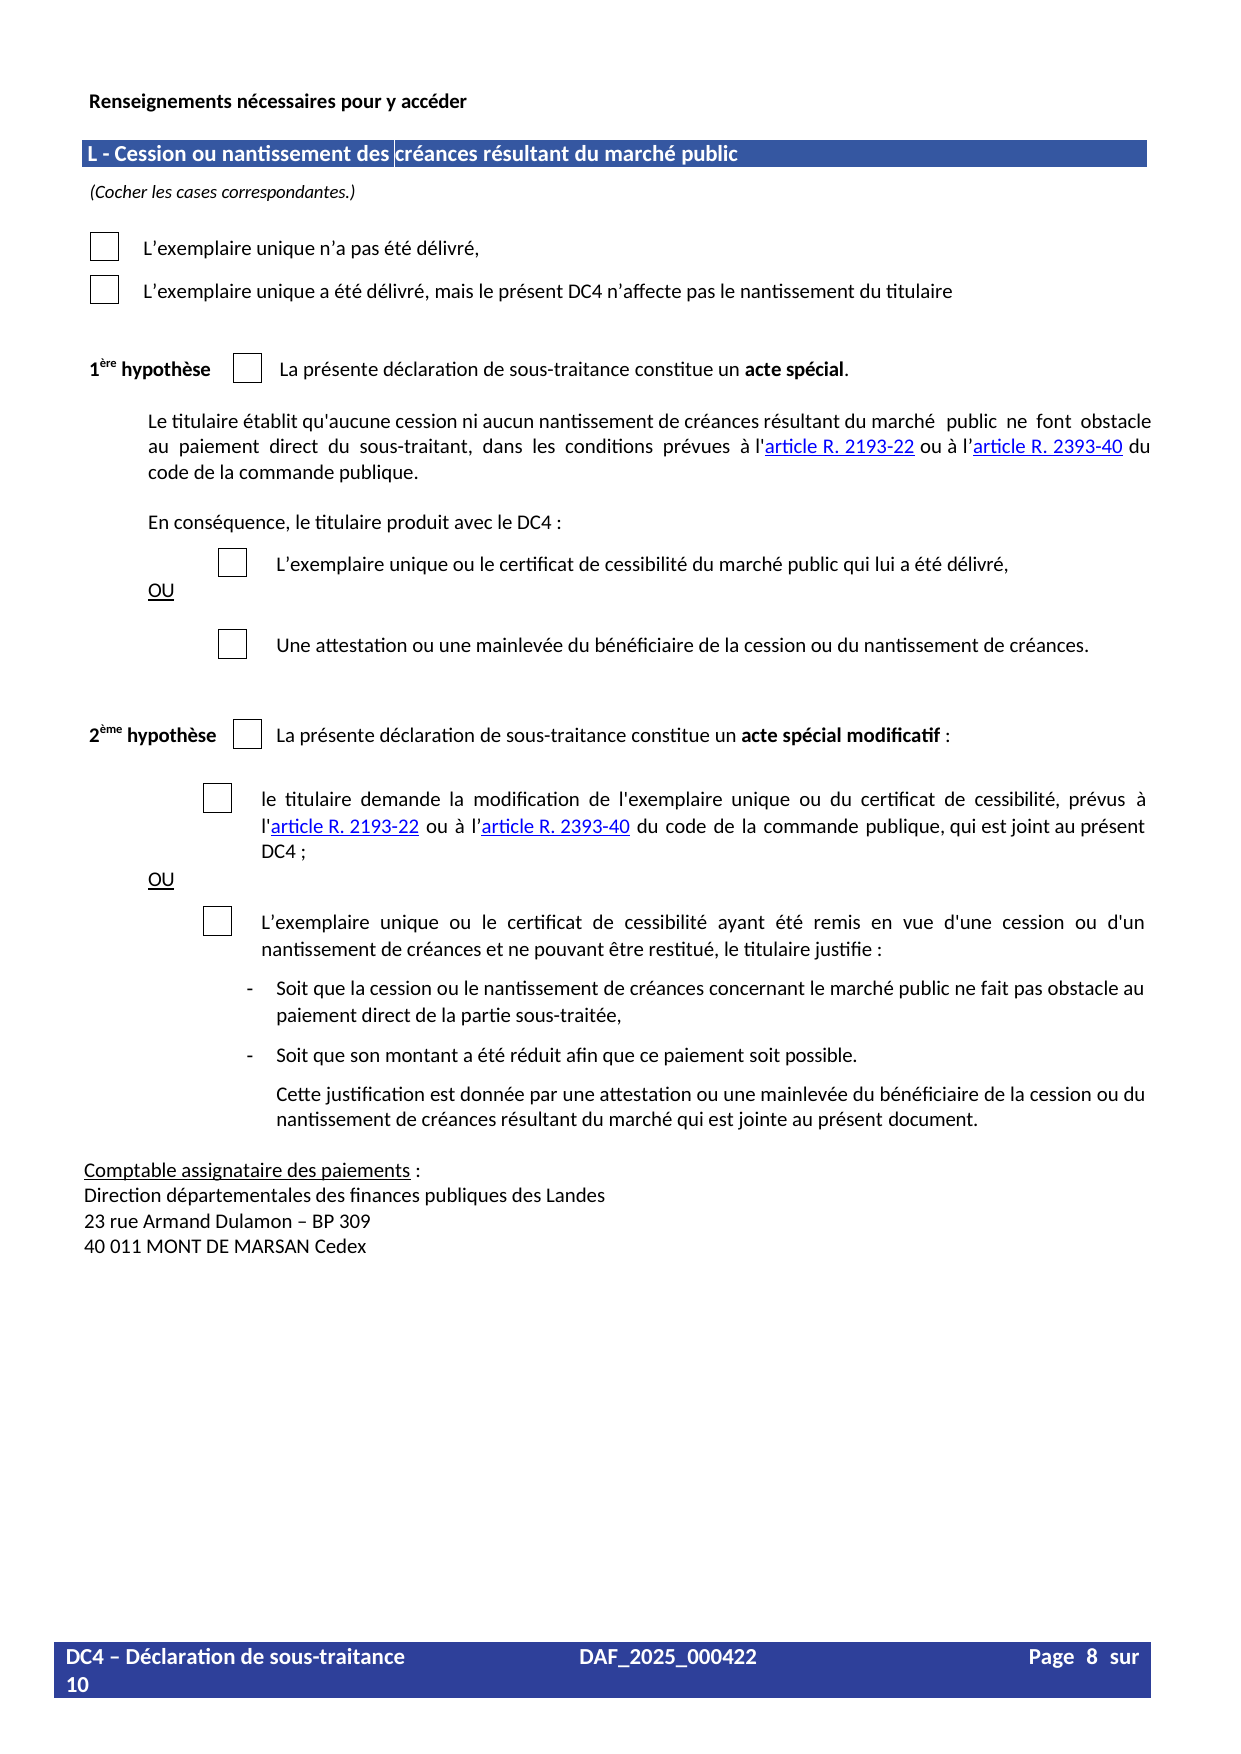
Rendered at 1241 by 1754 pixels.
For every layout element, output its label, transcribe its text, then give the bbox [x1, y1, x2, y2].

text En conséquence, le titulaire produit avec le DC4 : [148, 509, 1152, 534]
text Direction départementales des finances publiques des Landes [84, 1183, 1152, 1208]
text L’exemplaire unique a été délivré, mais le présent DC4 n’affecte pas le nantissement du titulaire [89, 274, 1152, 304]
text 40 011 MONT DE MARSAN Cedex [84, 1233, 1152, 1259]
text 2ème hypothèse La présente déclaration de sous-traitance constitue un acte spécial modificatif : [89, 718, 1152, 749]
text Comptable assignataire des paiements : [84, 1157, 1152, 1183]
text Le titulaire établit qu'aucune cession ni aucun nantissement de créances résultant du marché public ne font obstacle au paiement direct du sous-traitant, dans les conditions prévues à l'article R. 2193-22 ou à l’article R. 2393-40 du code de la commande publique. [148, 408, 1152, 484]
text L - Cession ou nantissement des créances résultant du marché public [82, 139, 1152, 167]
list Soit que la cession ou le nantissement de créances concernant le marché public ne fait pas obstacle au paiement direct de la partie sous-traitée, [246, 973, 1147, 1027]
text 1ère hypothèse La présente déclaration de sous-traitance constitue un acte spécial. [89, 352, 1152, 383]
text L’exemplaire unique n’a pas été délivré, [89, 231, 1152, 261]
text Cette justification est donnée par une attestation ou une mainlevée du bénéficiaire de la cession ou du nantissement de créances résultant du marché qui est jointe au présent document. [276, 1081, 1147, 1132]
text L’exemplaire unique ou le certificat de cessibilité du marché public qui lui a été délivré, [217, 547, 1152, 578]
list Soit que son montant a été réduit afin que ce paiement soit possible. [246, 1040, 1147, 1068]
text L’exemplaire unique ou le certificat de cessibilité ayant été remis en vue d'une cession ou d'un nantissement de créances et ne pouvant être restitué, le titulaire justifie : [202, 905, 1147, 961]
text (Cocher les cases correspondantes.) [89, 180, 1152, 203]
text Renseignements nécessaires pour y accéder [89, 89, 1152, 114]
text OU [148, 578, 1152, 603]
text OU [148, 864, 1152, 893]
text le titulaire demande la modification de l'exemplaire unique ou du certificat de cessibilité, prévus à l'article R. 2193-22 ou à l’article R. 2393-40 du code de la commande publique, qui est joint au présent DC4 ; [202, 782, 1147, 864]
text 23 rue Armand Dulamon – BP 309 [84, 1208, 1152, 1233]
text Une attestation ou une mainlevée du bénéficiaire de la cession ou du nantissement de créances. [217, 628, 1147, 659]
